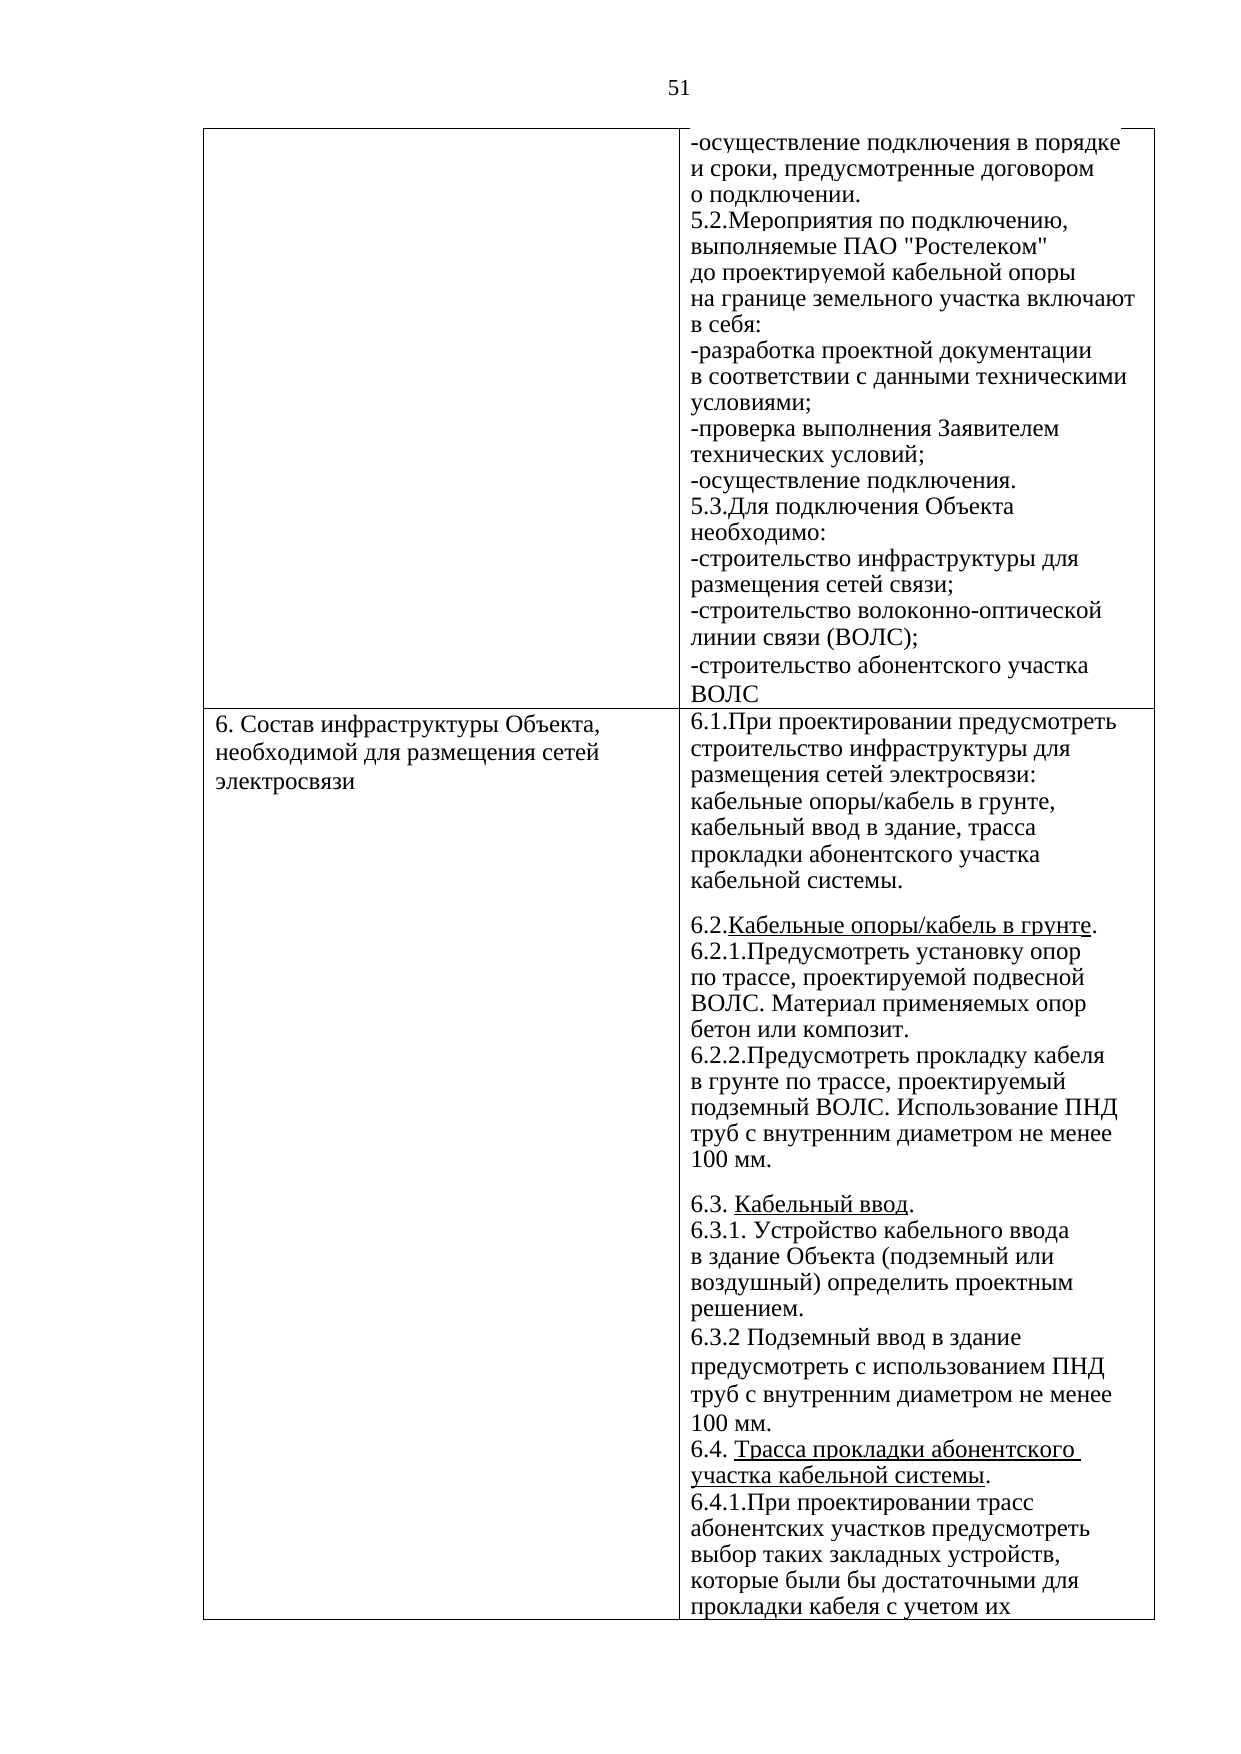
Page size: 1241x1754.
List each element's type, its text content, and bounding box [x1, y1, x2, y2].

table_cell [680, 709, 1154, 1619]
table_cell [204, 709, 679, 1619]
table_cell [204, 129, 679, 708]
